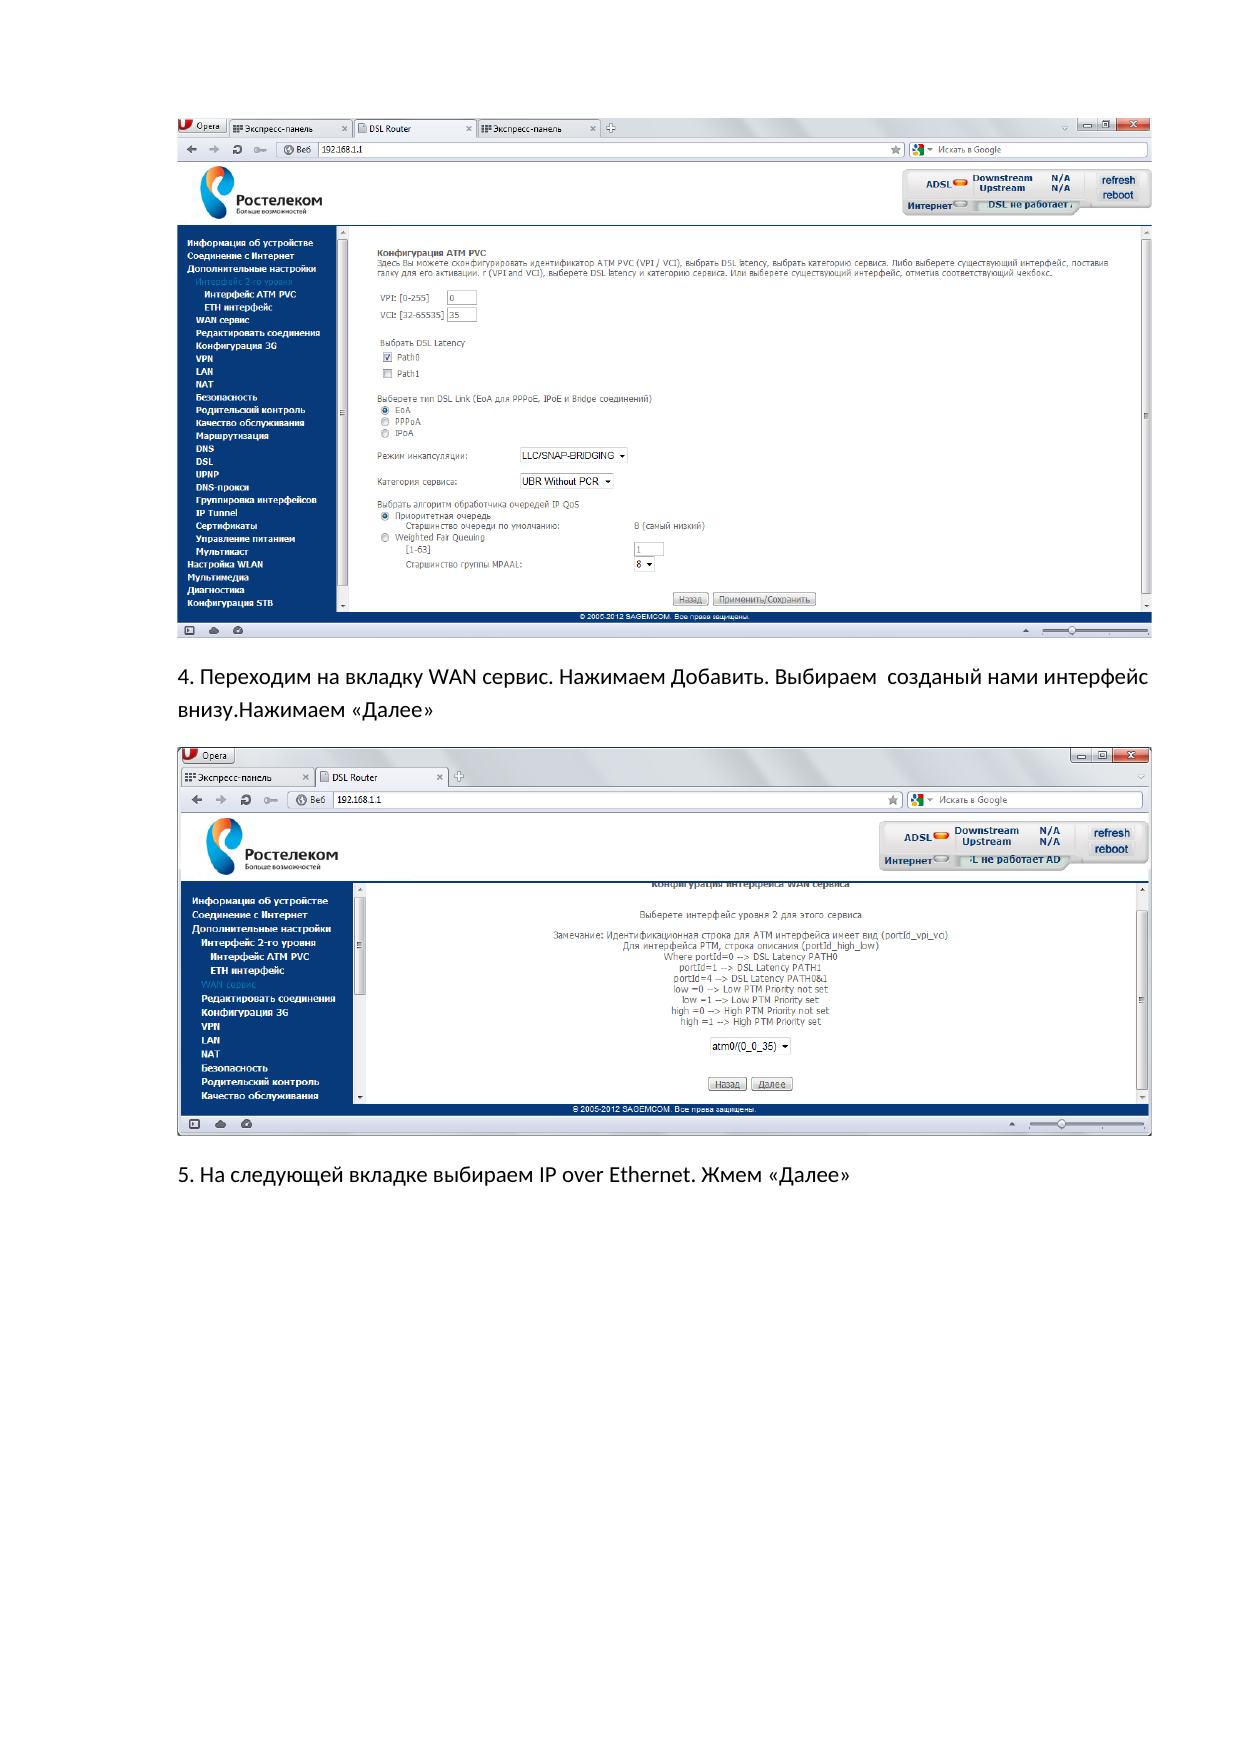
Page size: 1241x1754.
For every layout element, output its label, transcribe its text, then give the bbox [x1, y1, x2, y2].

text 4. Переходим на вкладку WAN сервис. Нажимаем Добавить. Выбираем созданый нами интерфейс внизу.Нажимаем «Далее» [177, 662, 1152, 723]
picture [177, 118, 1152, 638]
text 5. На следующей вкладке выбираем IP over Ethernet. Жмем «Далее» [177, 1160, 1152, 1188]
picture [177, 747, 1152, 1136]
